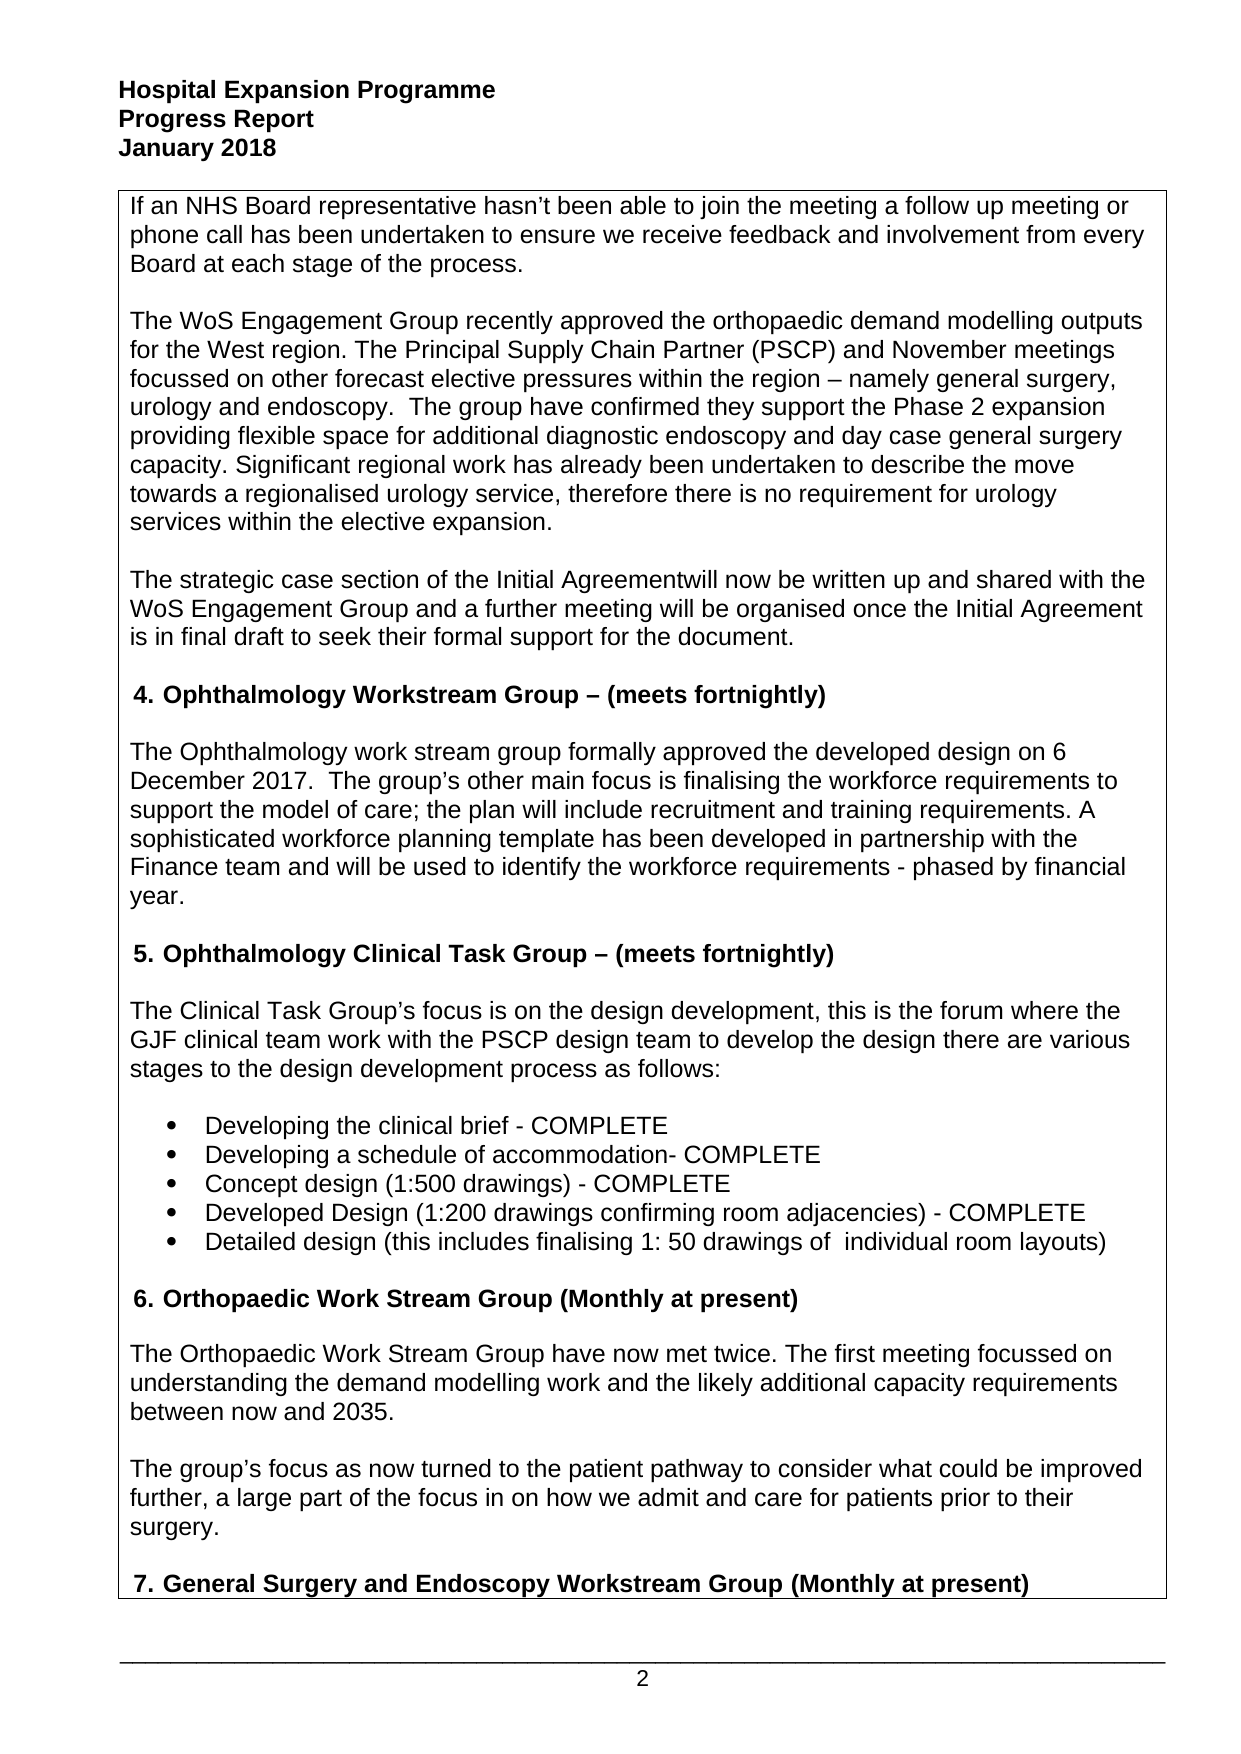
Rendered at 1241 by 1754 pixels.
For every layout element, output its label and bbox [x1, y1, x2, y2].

table_cell [119, 191, 1166, 1598]
